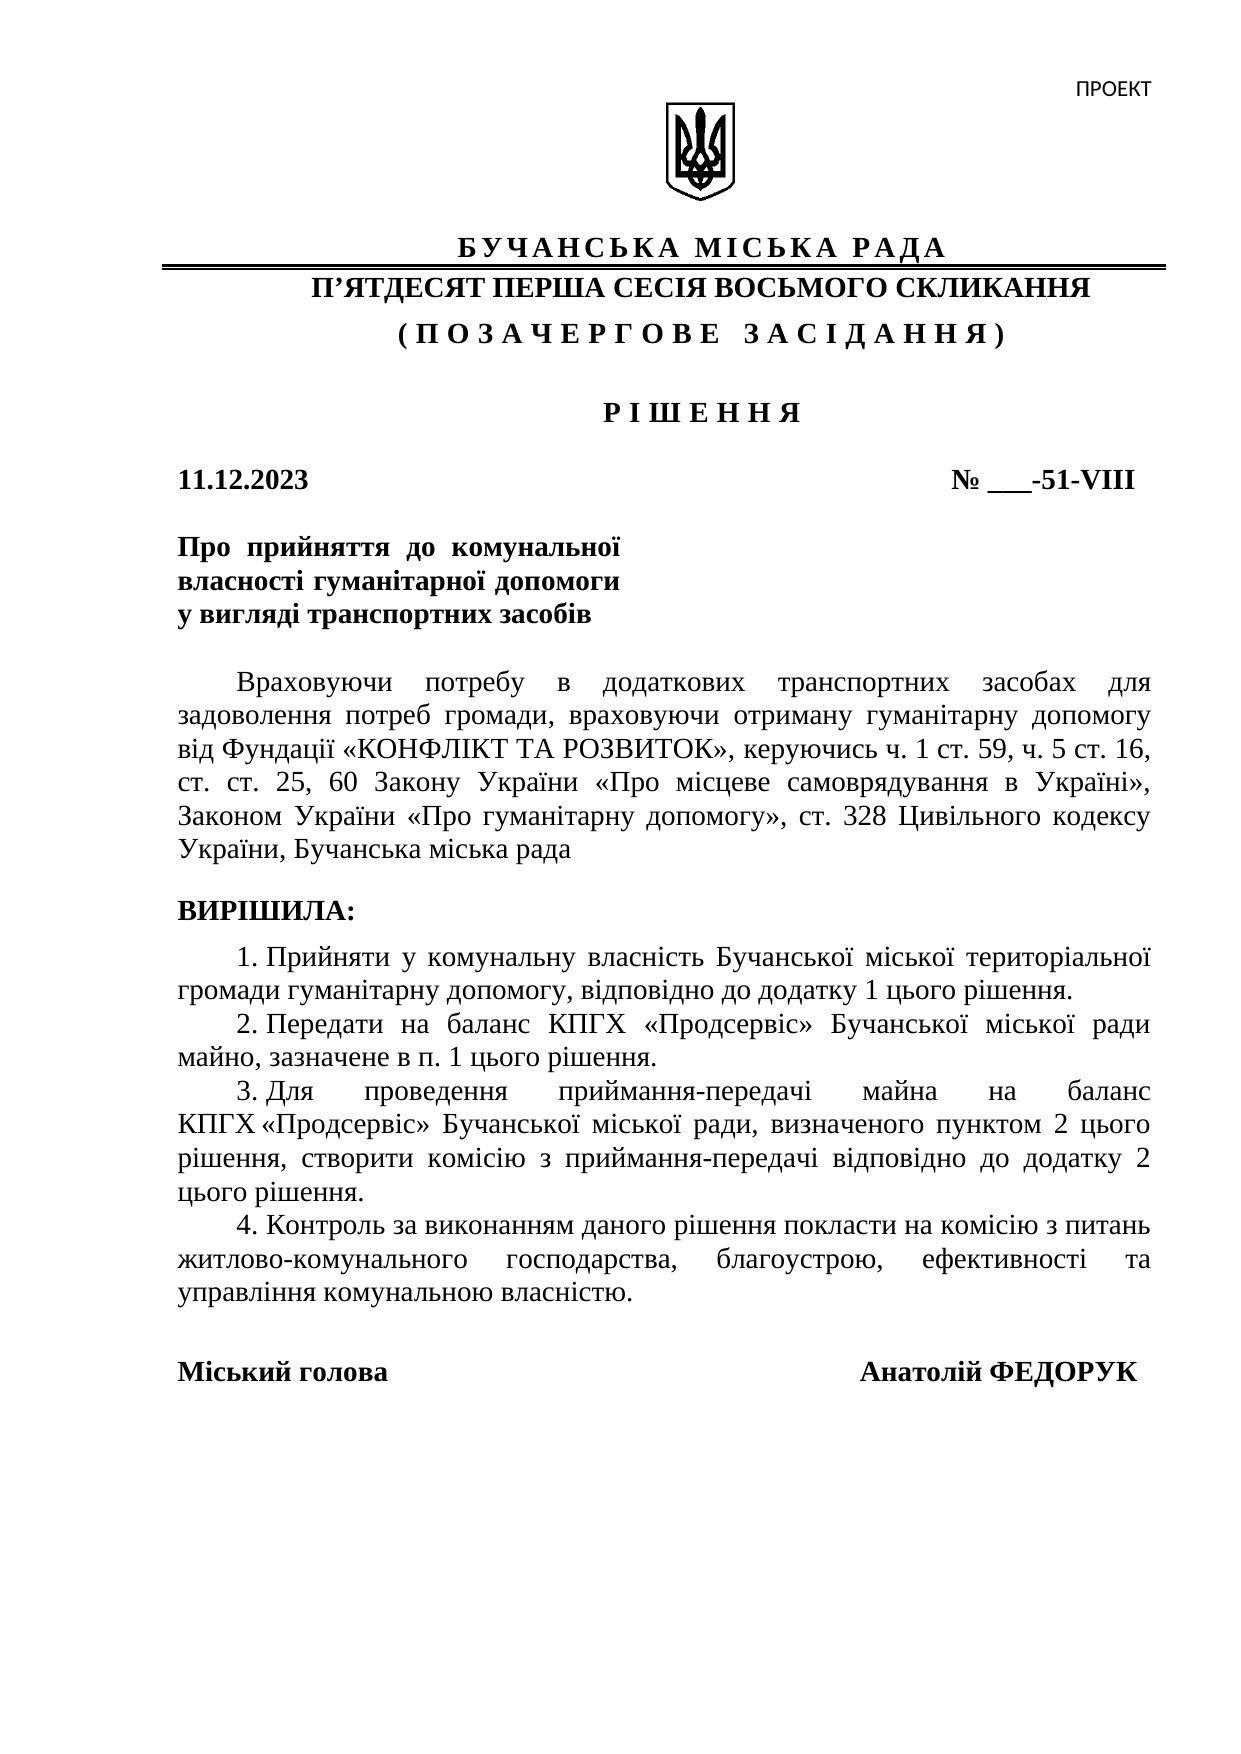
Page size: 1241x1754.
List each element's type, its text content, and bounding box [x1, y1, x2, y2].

text Про прийняття до комунальної власності гуманітарної допомоги у вигляді транспортних засобів [177, 529, 620, 630]
text 11.12.2023 № ___-51-VIIІ [177, 462, 1152, 496]
text РІШЕННЯ [177, 395, 1152, 429]
list Для проведення приймання-передачі майна на баланс КПГХ «Продсервіс» Бучанської міської ради, визначеного пунктом 2 цього рішення, створити комісію з приймання-передачі відповідно до додатку 2 цього рішення. [177, 1073, 1152, 1207]
text Міський голова Анатолій ФЕДОРУК [177, 1354, 1152, 1387]
text ВИРІШИЛА: [177, 893, 1152, 926]
list Передати на баланс КПГХ «Продсервіс» Бучанської міської ради майно, зазначене в п. 1 цього рішення. [177, 1006, 1152, 1073]
text Враховуючи потребу в додаткових транспортних засобах для задоволення потреб громади, враховуючи отриману гуманітарну допомогу від Фундації «КОНФЛІКТ ТА РОЗВИТОК», керуючись ч. 1 ст. 59, ч. 5 ст. 16, ст. ст. 25, 60 Закону України «Про місцеве самоврядування в Україні», Законом України «Про гуманітарну допомогу», ст. 328 Цивільного кодексу України, Бучанська міська рада [177, 664, 1152, 865]
text (ПОЗАЧЕРГОВЕ ЗАСІДАННЯ) [177, 316, 1152, 349]
table_header П’ЯТДЕСЯТ ПЕРША СЕСІЯ ВОСЬМОГО СКЛИКАННЯ [162, 270, 1166, 316]
list Прийняти у комунальну власність Бучанської міської територіальної громади гуманітарну допомогу, відповідно до додатку 1 цього рішення. [177, 939, 1152, 1006]
list Контроль за виконанням даного рішення покласти на комісію з питань житлово-комунального господарства, благоустрою, ефективності та управління комунальною власністю. [177, 1207, 1152, 1308]
picture [664, 101, 737, 202]
text БУЧАНСЬКА МІСЬКА РАДА [177, 230, 1152, 263]
